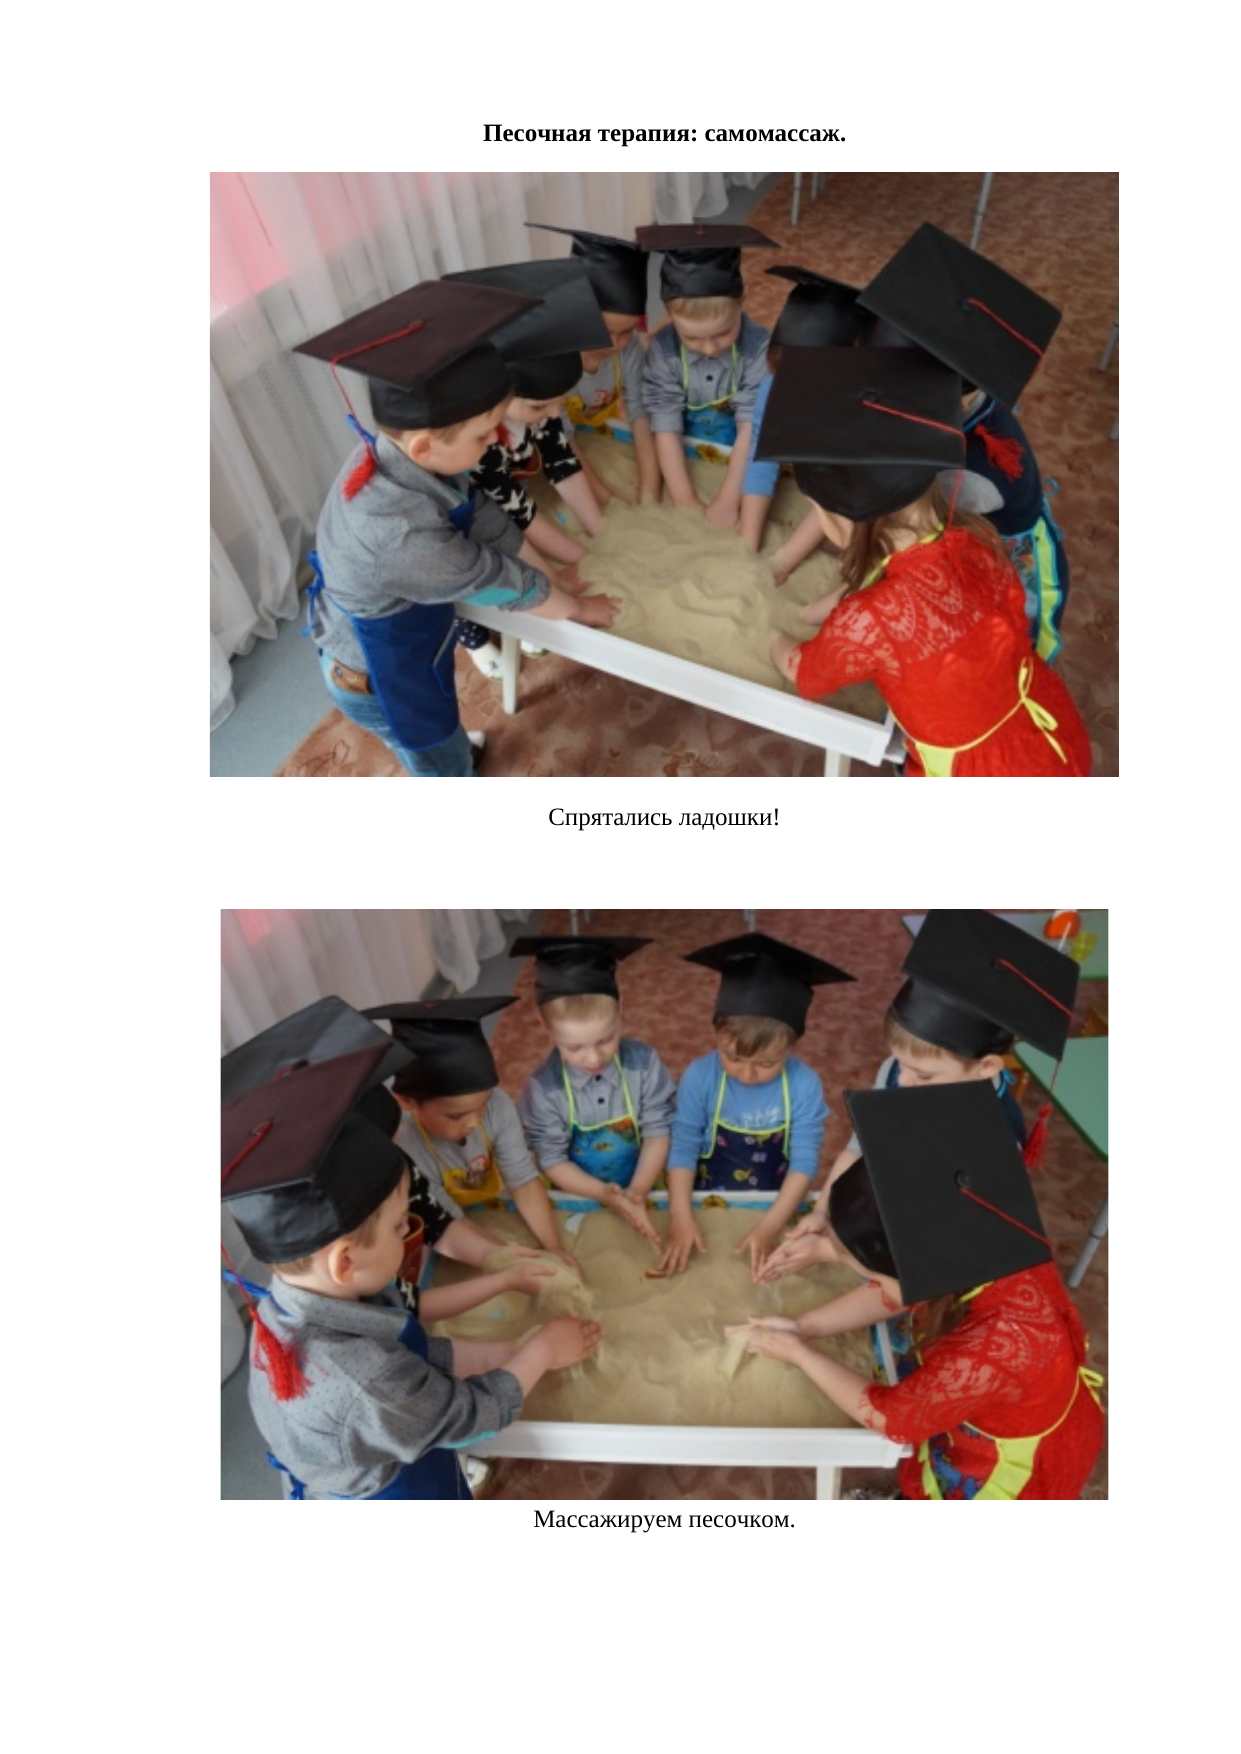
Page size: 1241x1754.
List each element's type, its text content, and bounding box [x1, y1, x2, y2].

text Спрятались ладошки! [177, 802, 1152, 830]
picture [220, 909, 1109, 1500]
picture [209, 172, 1119, 777]
text Песочная терапия: самомассаж. [177, 118, 1152, 147]
